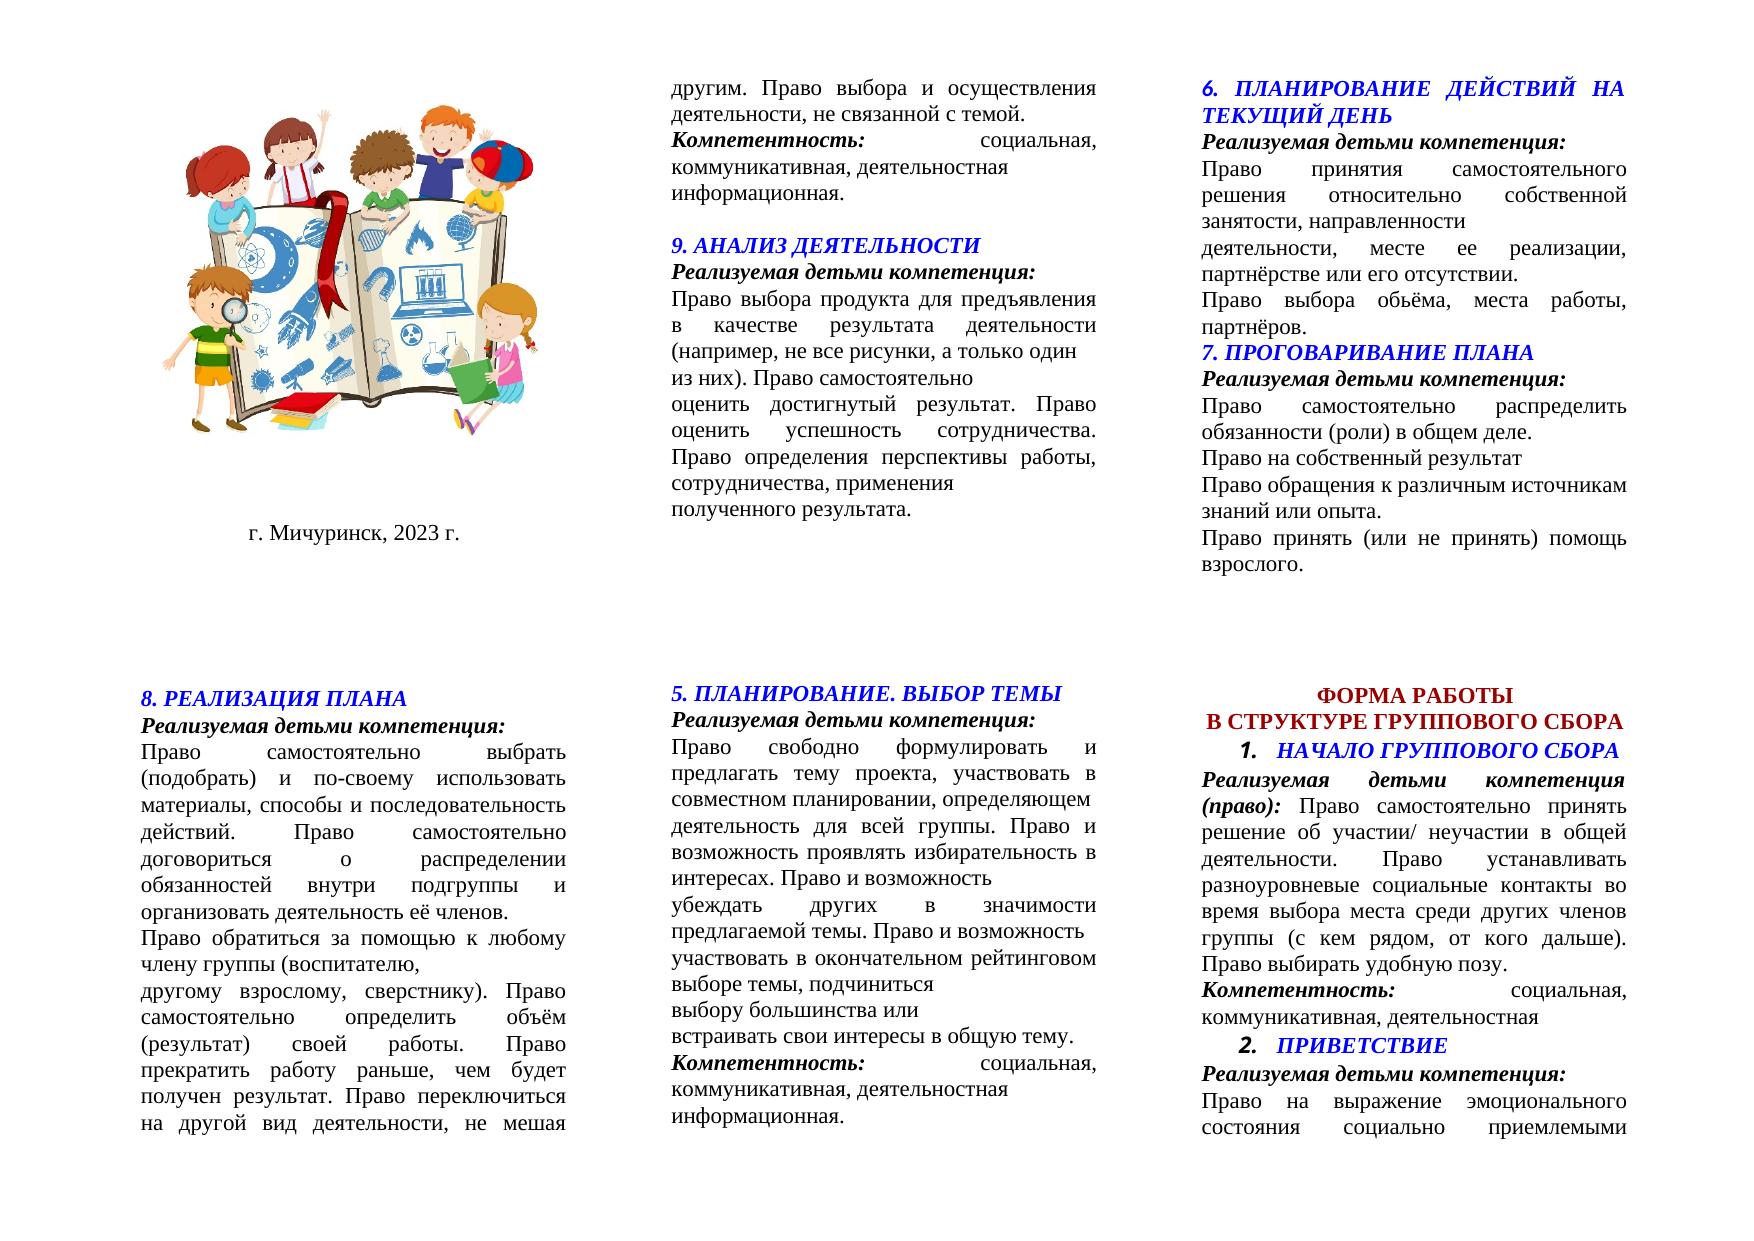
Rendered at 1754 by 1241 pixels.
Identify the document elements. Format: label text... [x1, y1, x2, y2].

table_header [649, 74, 1121, 1128]
picture [158, 98, 546, 446]
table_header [118, 74, 590, 1135]
